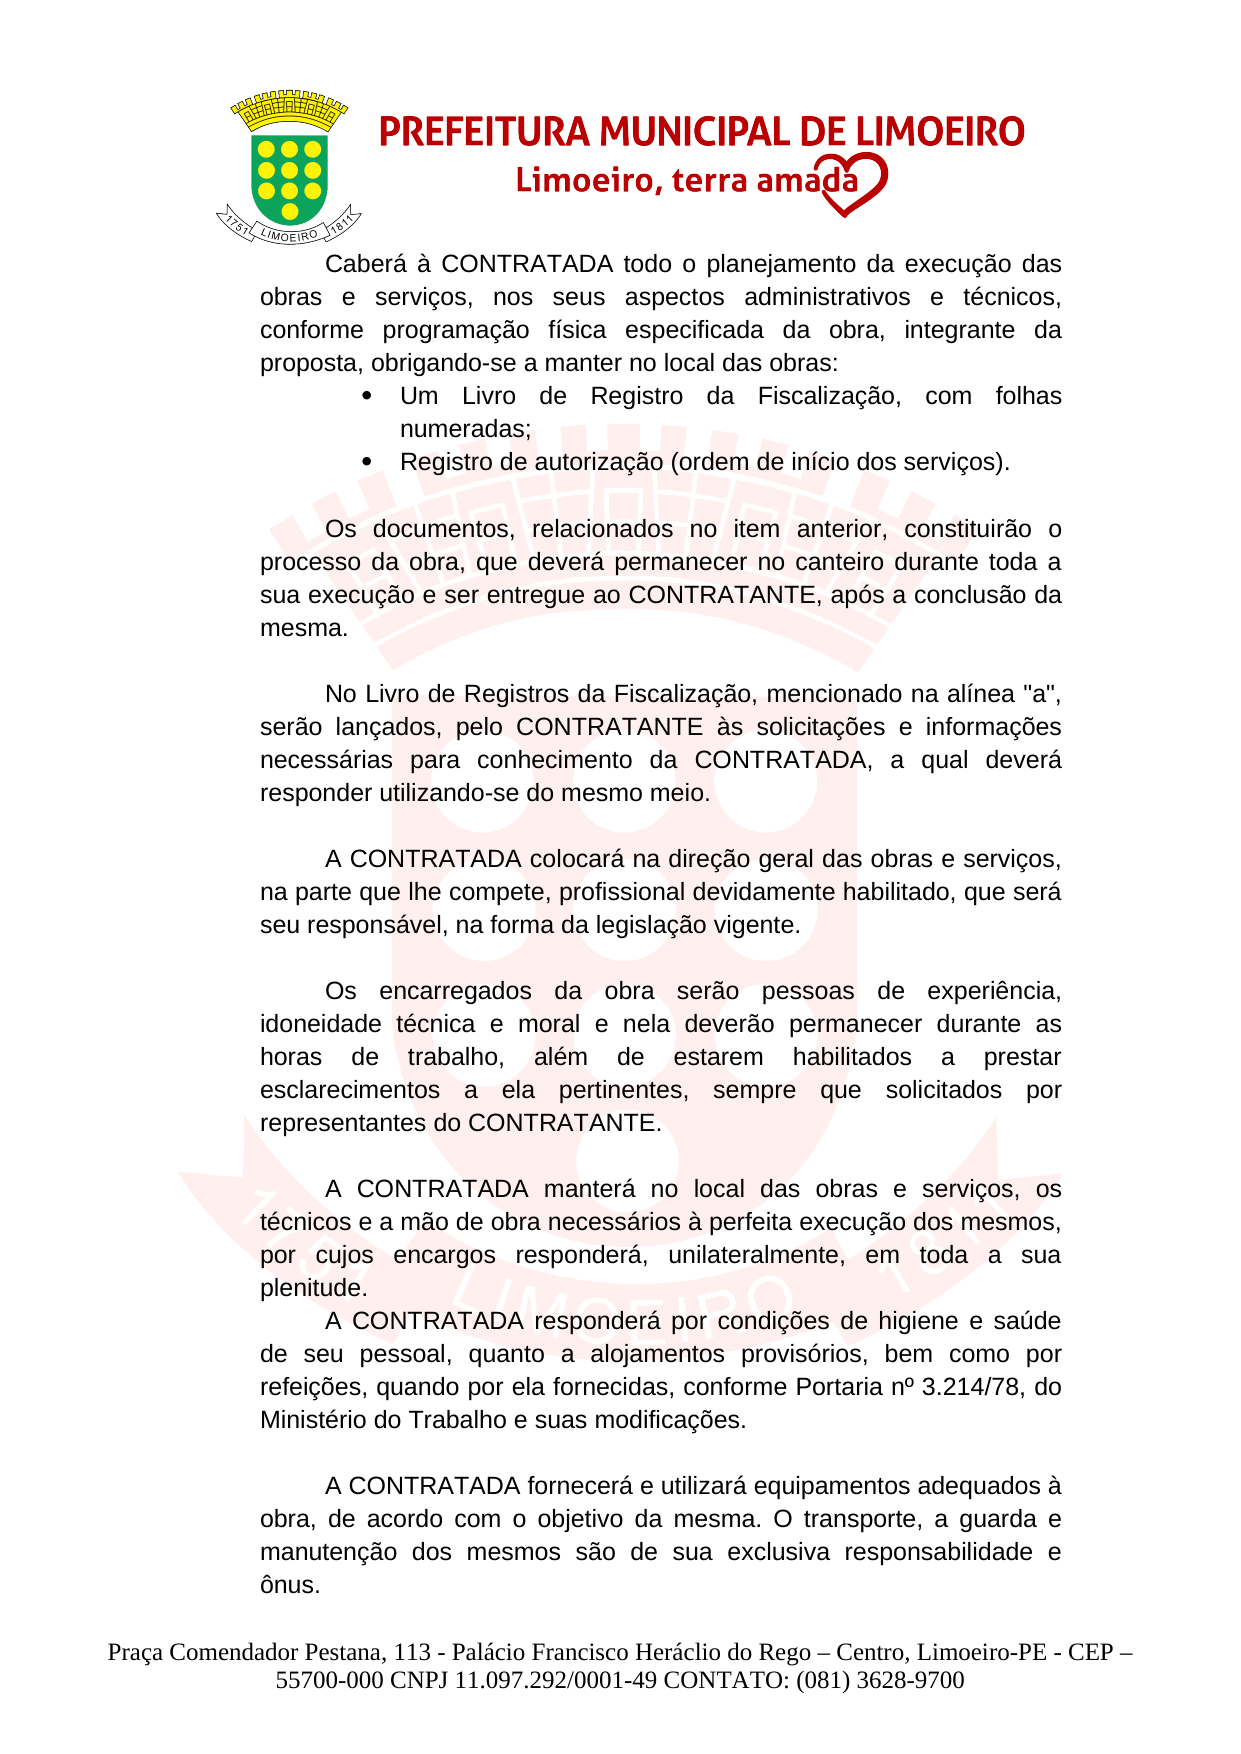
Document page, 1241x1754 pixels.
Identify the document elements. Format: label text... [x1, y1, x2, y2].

list A CONTRATADA manterá no local das obras e serviços, os técnicos e a mão de obra necessários à perfeita execução dos mesmos, por cujos encargos responderá, unilateralmente, em toda a sua plenitude. [260, 1174, 1063, 1302]
list A CONTRATADA colocará na direção geral das obras e serviços, na parte que lhe compete, profissional devidamente habilitado, que será seu responsável, na forma da legislação vigente. [260, 844, 1063, 938]
list Os encarregados da obra serão pessoas de experiência, idoneidade técnica e moral e nela deverão permanecer durante as horas de trabalho, além de estarem habilitados a prestar esclarecimentos a ela pertinentes, sempre que solicitados por representantes do CONTRATANTE. [260, 976, 1063, 1137]
list A CONTRATADA responderá por condições de higiene e saúde de seu pessoal, quanto a alojamentos provisórios, bem como por refeições, quando por ela fornecidas, conforme Portaria nº 3.214/78, do Ministério do Trabalho e suas modificações. [260, 1306, 1063, 1434]
list A CONTRATADA fornecerá e utilizará equipamentos adequados à obra, de acordo com o objetivo da mesma. O transporte, a guarda e manutenção dos mesmos são de sua exclusiva responsabilidade e ônus. [260, 1471, 1063, 1599]
list Um Livro de Registro da Fiscalização, com folhas numeradas; [362, 381, 1063, 443]
list Caberá à CONTRATADA todo o planejamento da execução das obras e serviços, nos seus aspectos administrativos e técnicos, conforme programação física especificada da obra, integrante da proposta, obrigando-se a manter no local das obras: [260, 148, 1063, 377]
list No Livro de Registros da Fiscalização, mencionado na alínea "a", serão lançados, pelo CONTRATANTE às solicitações e informações necessárias para conhecimento da CONTRATADA, a qual deverá responder utilizando-se do mesmo meio. [260, 679, 1063, 806]
list Registro de autorização (ordem de início dos serviços). [362, 447, 1063, 476]
picture [215, 89, 1025, 245]
list Os documentos, relacionados no item anterior, constituirão o processo da obra, que deverá permanecer no canteiro durante toda a sua execução e ser entregue ao CONTRATANTE, após a conclusão da mesma. [260, 513, 1063, 641]
